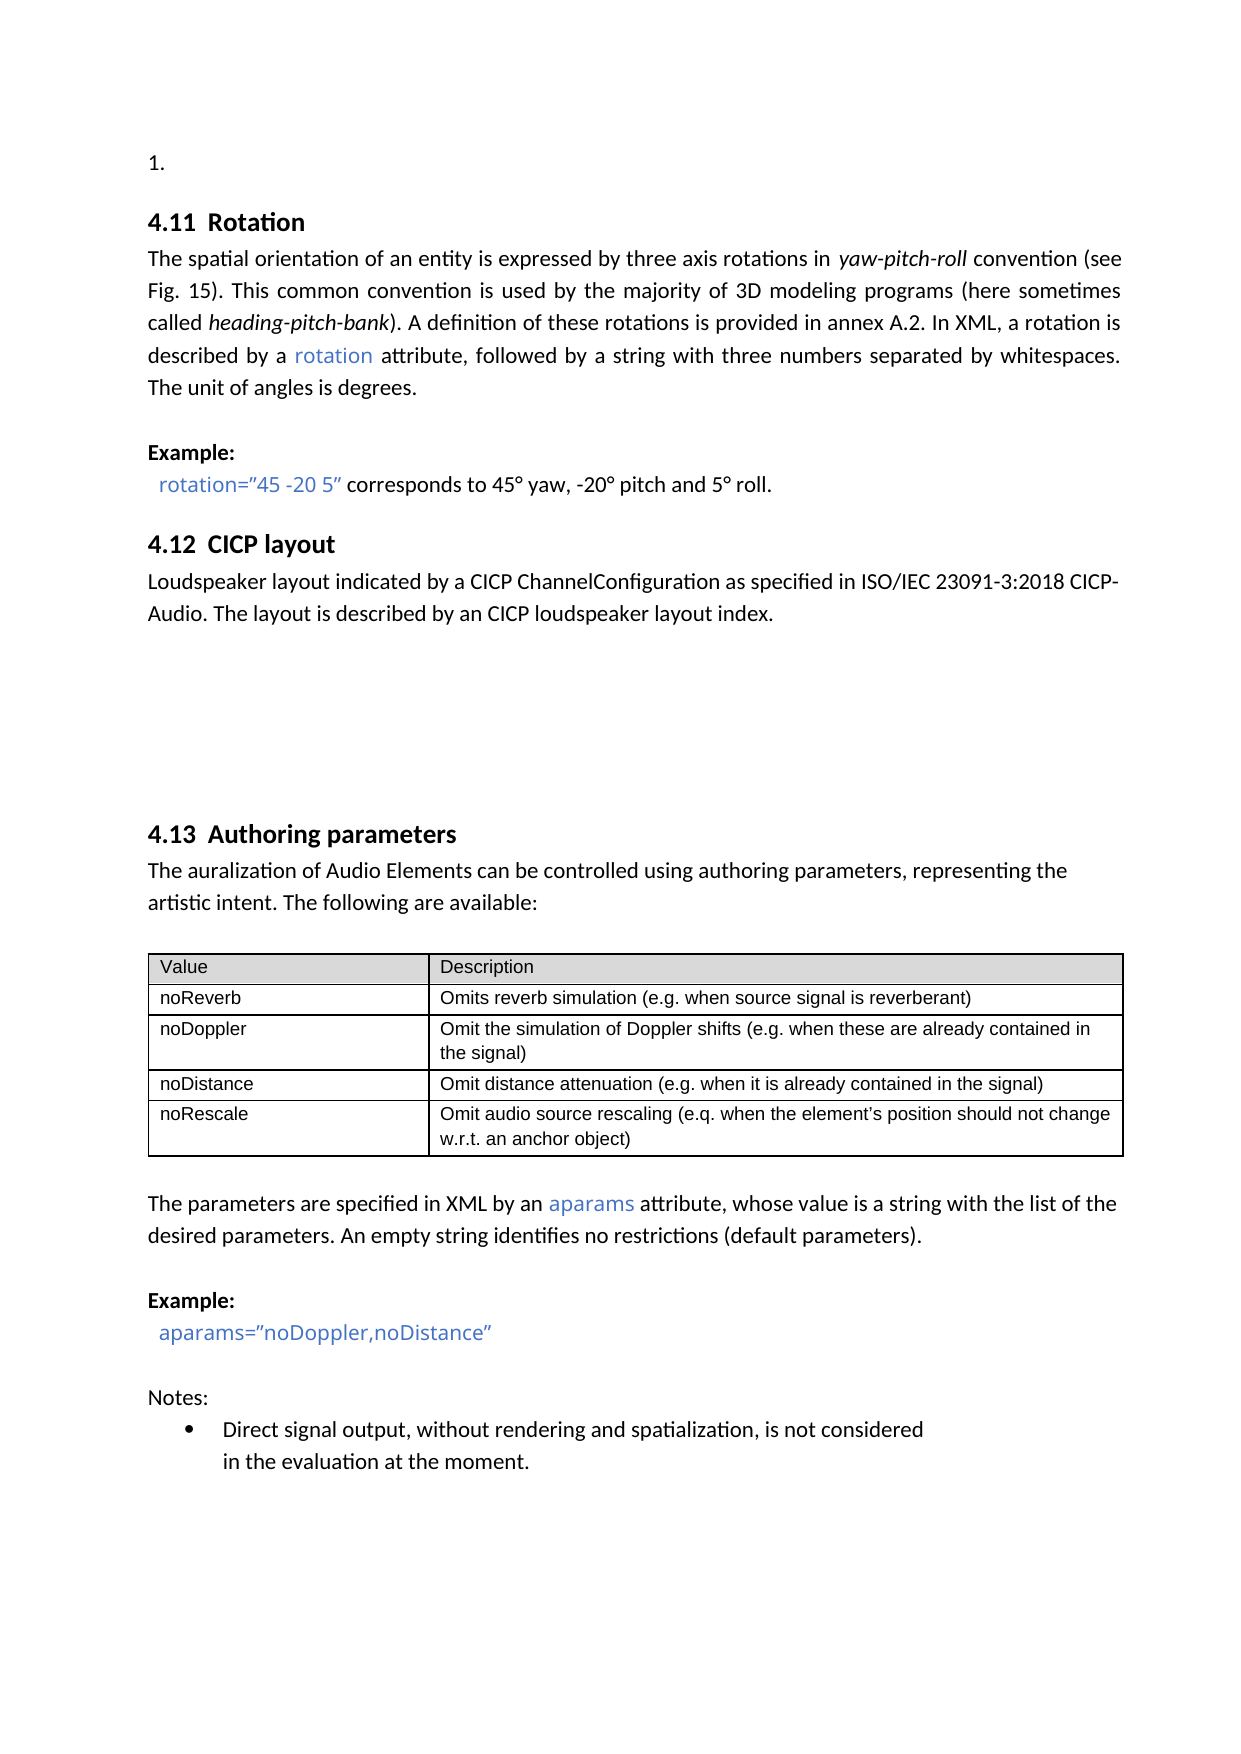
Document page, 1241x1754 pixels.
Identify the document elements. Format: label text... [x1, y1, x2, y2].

text Loudspeaker layout indicated by a CICP ChannelConfiguration as specified in ISO/IEC 23091-3:2018 CICP-Audio. The layout is described by an CICP loudspeaker layout index. [148, 567, 1122, 627]
table_cell Omit distance attenuation (e.g. when it is already contained in the signal) [430, 1071, 1122, 1100]
subtitle Rotation [148, 205, 1122, 238]
table_cell Omit the simulation of Doppler shifts (e.g. when these are already contained in the signal) [430, 1016, 1122, 1069]
subtitle Authoring parameters [148, 817, 1122, 850]
table_cell noDoppler [149, 1016, 428, 1069]
text rotation=”45 -20 5” corresponds to 45° yaw, -20° pitch and 5° roll. [148, 470, 1122, 498]
table_cell noRescale [149, 1101, 428, 1155]
table_cell noReverb [149, 985, 428, 1014]
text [148, 148, 1122, 176]
text Notes: [148, 1383, 1122, 1411]
text Example: [148, 438, 1122, 466]
text Example: aparams=”noDoppler,noDistance” [148, 1286, 1122, 1379]
text The spatial orientation of an entity is expressed by three axis rotations in yaw-pitch-roll convention (see Fig. 15). This common convention is used by the majority of 3D modeling programs (here sometimes called heading-pitch-bank). A definition of these rotations is provided in annex A.2. In XML, a rotation is described by a rotation attribute, followed by a string with three numbers separated by whitespaces. The unit of angles is degrees. [148, 244, 1122, 401]
text The auralization of Audio Elements can be controlled using authoring parameters, representing the artistic intent. The following are available: [148, 856, 1122, 949]
table_header Value [149, 955, 428, 983]
table_cell Omit audio source rescaling (e.q. when the element’s position should not change w.r.t. an anchor object) [430, 1101, 1122, 1155]
subtitle CICP layout [148, 527, 1122, 561]
text The parameters are specified in XML by an aparams attribute, whose value is a string with the list of the desired parameters. An empty string identifies no restrictions (default parameters). [148, 1189, 1122, 1282]
list Direct signal output, without rendering and spatialization, is not considered in the evaluation at the moment. [185, 1415, 1122, 1475]
table_cell Omits reverb simulation (e.g. when source signal is reverberant) [430, 985, 1122, 1014]
table_header Description [430, 955, 1122, 983]
table_cell noDistance [149, 1071, 428, 1100]
